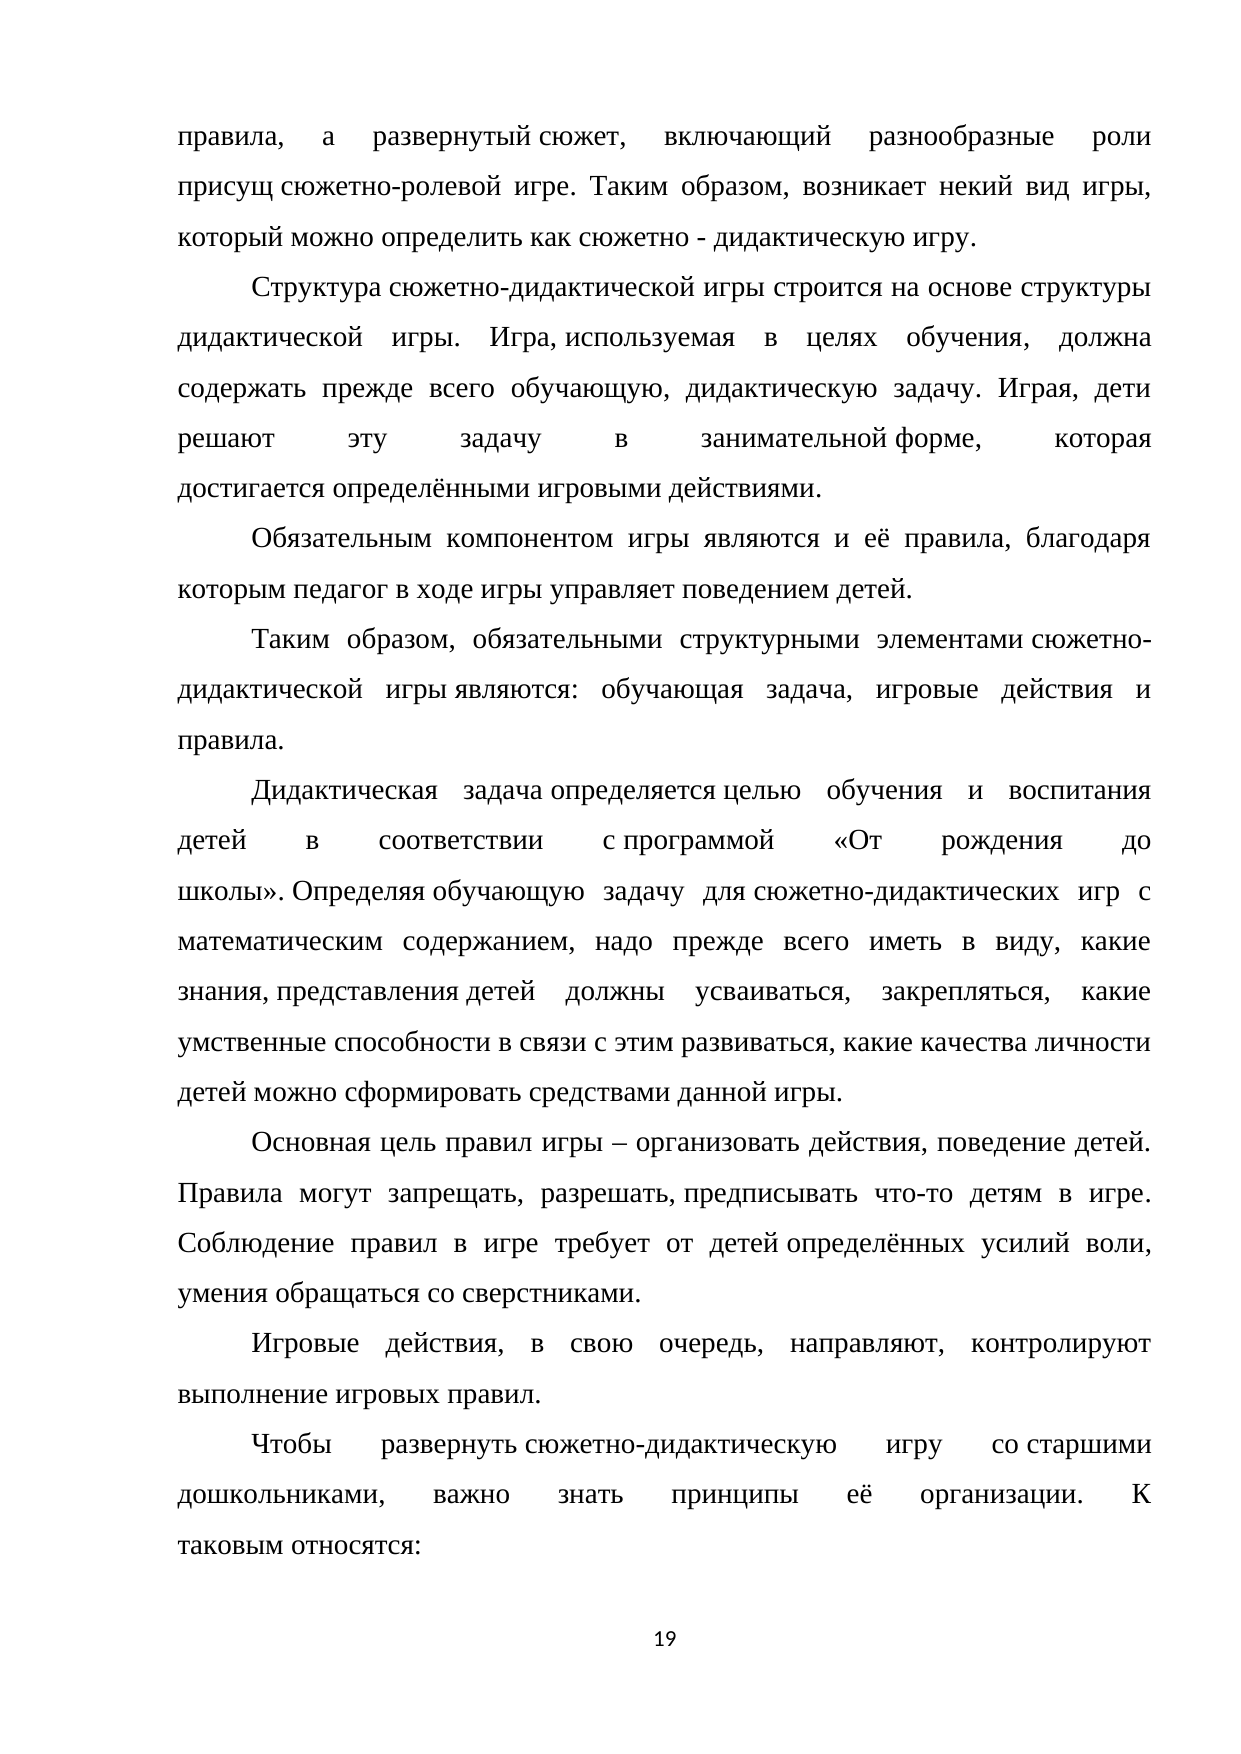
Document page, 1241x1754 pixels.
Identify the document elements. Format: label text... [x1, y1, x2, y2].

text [177, 118, 1152, 252]
text Чтобы развернуть сюжетно-дидактическую игру со старшими дошкольниками, важно знать принципы её организации. К таковым относятся: [177, 1426, 1152, 1560]
text Основная цель правил игры – организовать действия, поведение детей. Правила могут запрещать, разрешать, предписывать что-то детям в игре. Соблюдение правил в игре требует от детей определённых усилий воли, умения обращаться со сверстниками. [177, 1124, 1152, 1309]
text Структура сюжетно-дидактической игры строится на основе структуры дидактической игры. Игра, используемая в целях обучения, должна содержать прежде всего обучающую, дидактическую задачу. Играя, дети решают эту задачу в занимательной форме, которая достигается определёнными игровыми действиями. [177, 269, 1152, 504]
text Таким образом, обязательными структурными элементами сюжетно-дидактической игры являются: обучающая задача, игровые действия и правила. [177, 621, 1152, 755]
text Обязательным компонентом игры являются и её правила, благодаря которым педагог в ходе игры управляет поведением детей. [177, 521, 1152, 604]
text Игровые действия, в свою очередь, направляют, контролируют выполнение игровых правил. [177, 1326, 1152, 1409]
text Дидактическая задача определяется целью обучения и воспитания детей в соответствии с программой «От рождения до школы». Определяя обучающую задачу для сюжетно-дидактических игр с математическим содержанием, надо прежде всего иметь в виду, какие знания, представления детей должны усваиваться, закрепляться, какие умственные способности в связи с этим развиваться, какие качества личности детей можно сформировать средствами данной игры. [177, 772, 1152, 1108]
